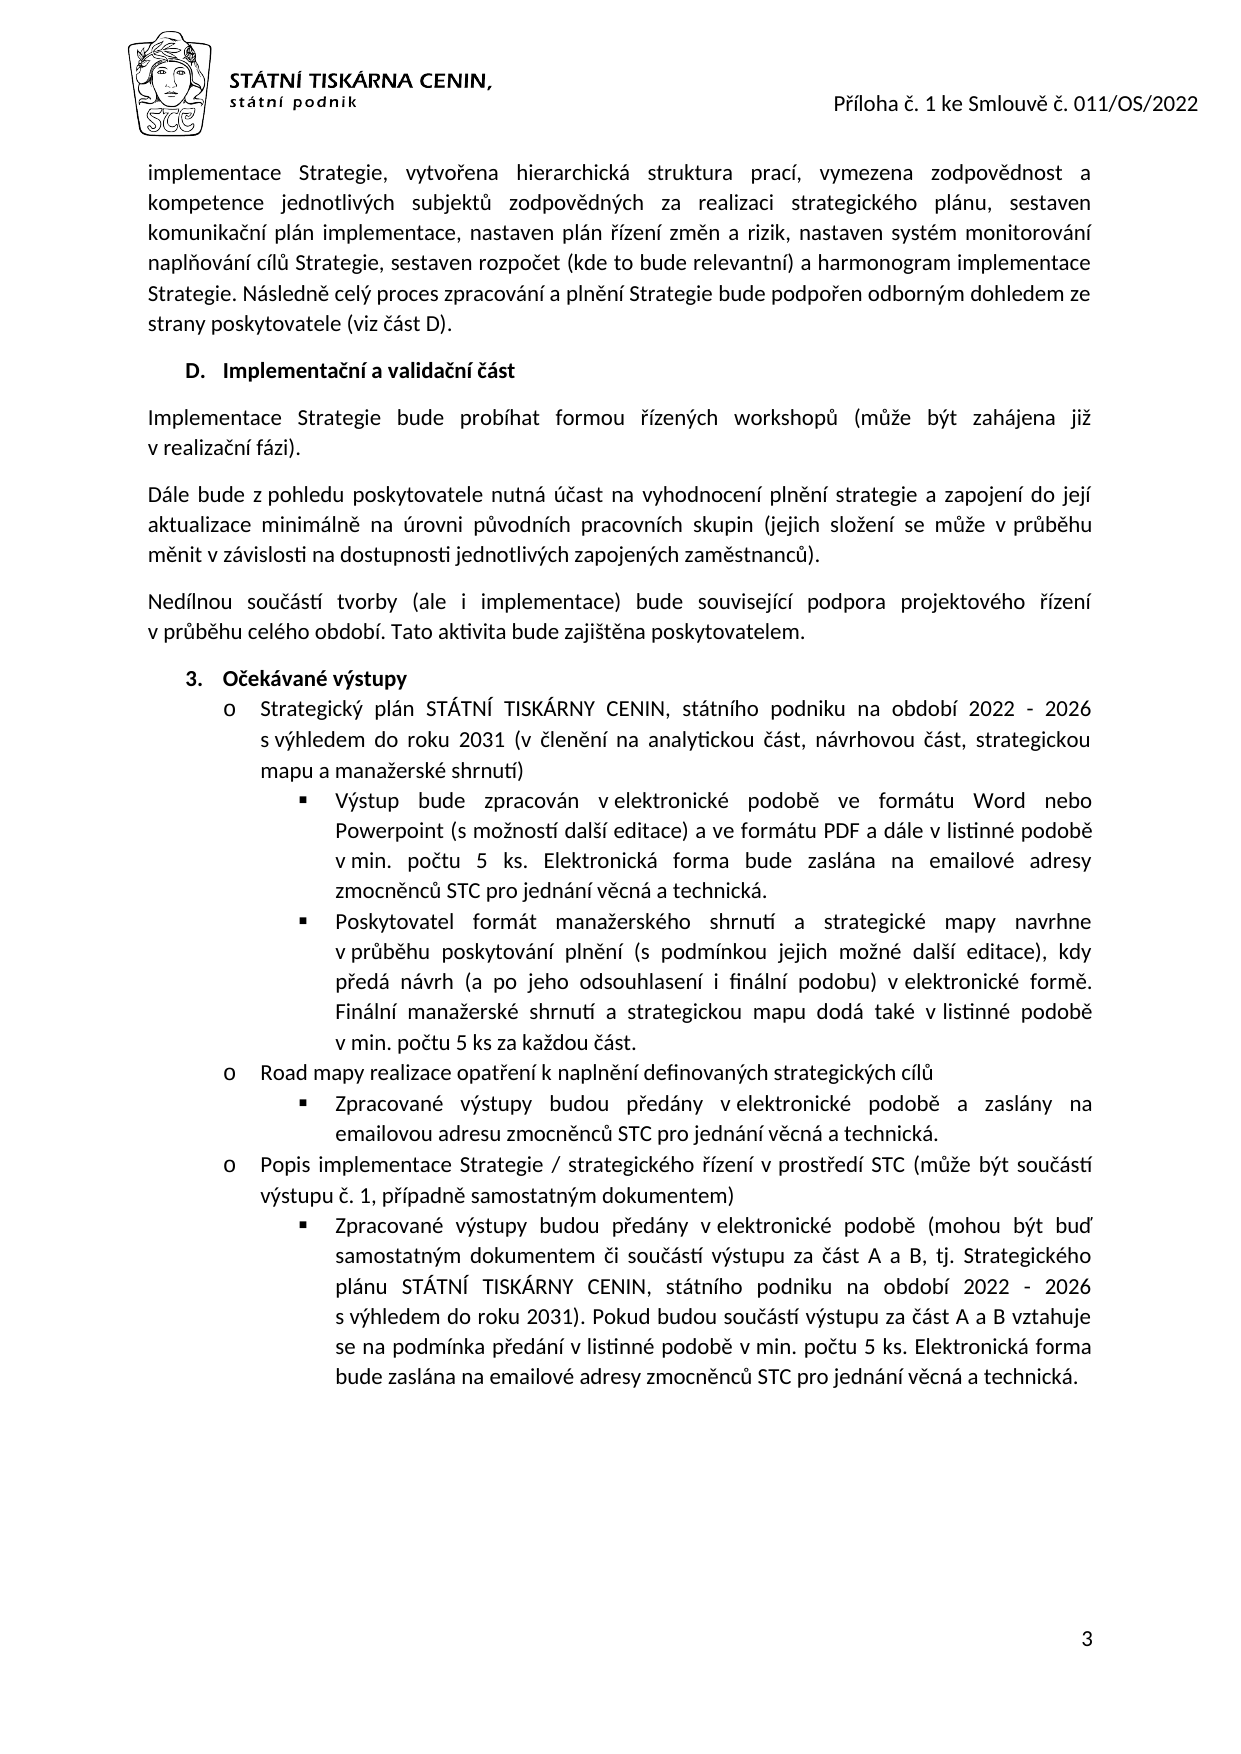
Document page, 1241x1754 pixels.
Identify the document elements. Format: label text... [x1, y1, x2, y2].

list Implementační a validační část [185, 356, 1093, 384]
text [148, 158, 1093, 337]
text Nedílnou součástí tvorby (ale i implementace) bude související podpora projektového řízení v průběhu celého období. Tato aktivita bude zajištěna poskytovatelem. [148, 587, 1093, 645]
list Road mapy realizace opatření k naplnění definovaných strategických cílů [223, 1058, 1093, 1087]
list Zpracované výstupy budou předány v elektronické podobě (mohou být buď samostatným dokumentem či součástí výstupu za část A a B, tj. Strategického plánu STÁTNÍ TISKÁRNY CENIN, státního podniku na období 2022 - 2026 s výhledem do roku 2031). Pokud budou součástí výstupu za část A a B vztahuje se na podmínka předání v listinné podobě v min. počtu 5 ks. Elektronická forma bude zaslána na emailové adresy zmocněnců STC pro jednání věcná a technická. [298, 1211, 1093, 1390]
list Zpracované výstupy budou předány v elektronické podobě a zaslány na emailovou adresu zmocněnců STC pro jednání věcná a technická. [298, 1089, 1093, 1148]
text Dále bude z pohledu poskytovatele nutná účast na vyhodnocení plnění strategie a zapojení do její aktualizace minimálně na úrovni původních pracovních skupin (jejich složení se může v průběhu měnit v závislosti na dostupnosti jednotlivých zapojených zaměstnanců). [148, 480, 1093, 568]
list Strategický plán STÁTNÍ TISKÁRNY CENIN, státního podniku na období 2022 - 2026 s výhledem do roku 2031 (v členění na analytickou část, návrhovou část, strategickou mapu a manažerské shrnutí) [223, 694, 1093, 784]
list Očekávané výstupy [185, 664, 1093, 692]
picture [99, 13, 511, 162]
list Popis implementace Strategie / strategického řízení v prostředí STC (může být součástí výstupu č. 1, případně samostatným dokumentem) [223, 1150, 1093, 1209]
text Implementace Strategie bude probíhat formou řízených workshopů (může být zahájena již v realizační fázi). [148, 403, 1093, 461]
list Výstup bude zpracován v elektronické podobě ve formátu Word nebo Powerpoint (s možností další editace) a ve formátu PDF a dále v listinné podobě v min. počtu 5 ks. Elektronická forma bude zaslána na emailové adresy zmocněnců STC pro jednání věcná a technická. [298, 786, 1093, 905]
list Poskytovatel formát manažerského shrnutí a strategické mapy navrhne v průběhu poskytování plnění (s podmínkou jejich možné další editace), kdy předá návrh (a po jeho odsouhlasení i finální podobu) v elektronické formě. Finální manažerské shrnutí a strategickou mapu dodá také v listinné podobě v min. počtu 5 ks za každou část. [298, 907, 1093, 1056]
